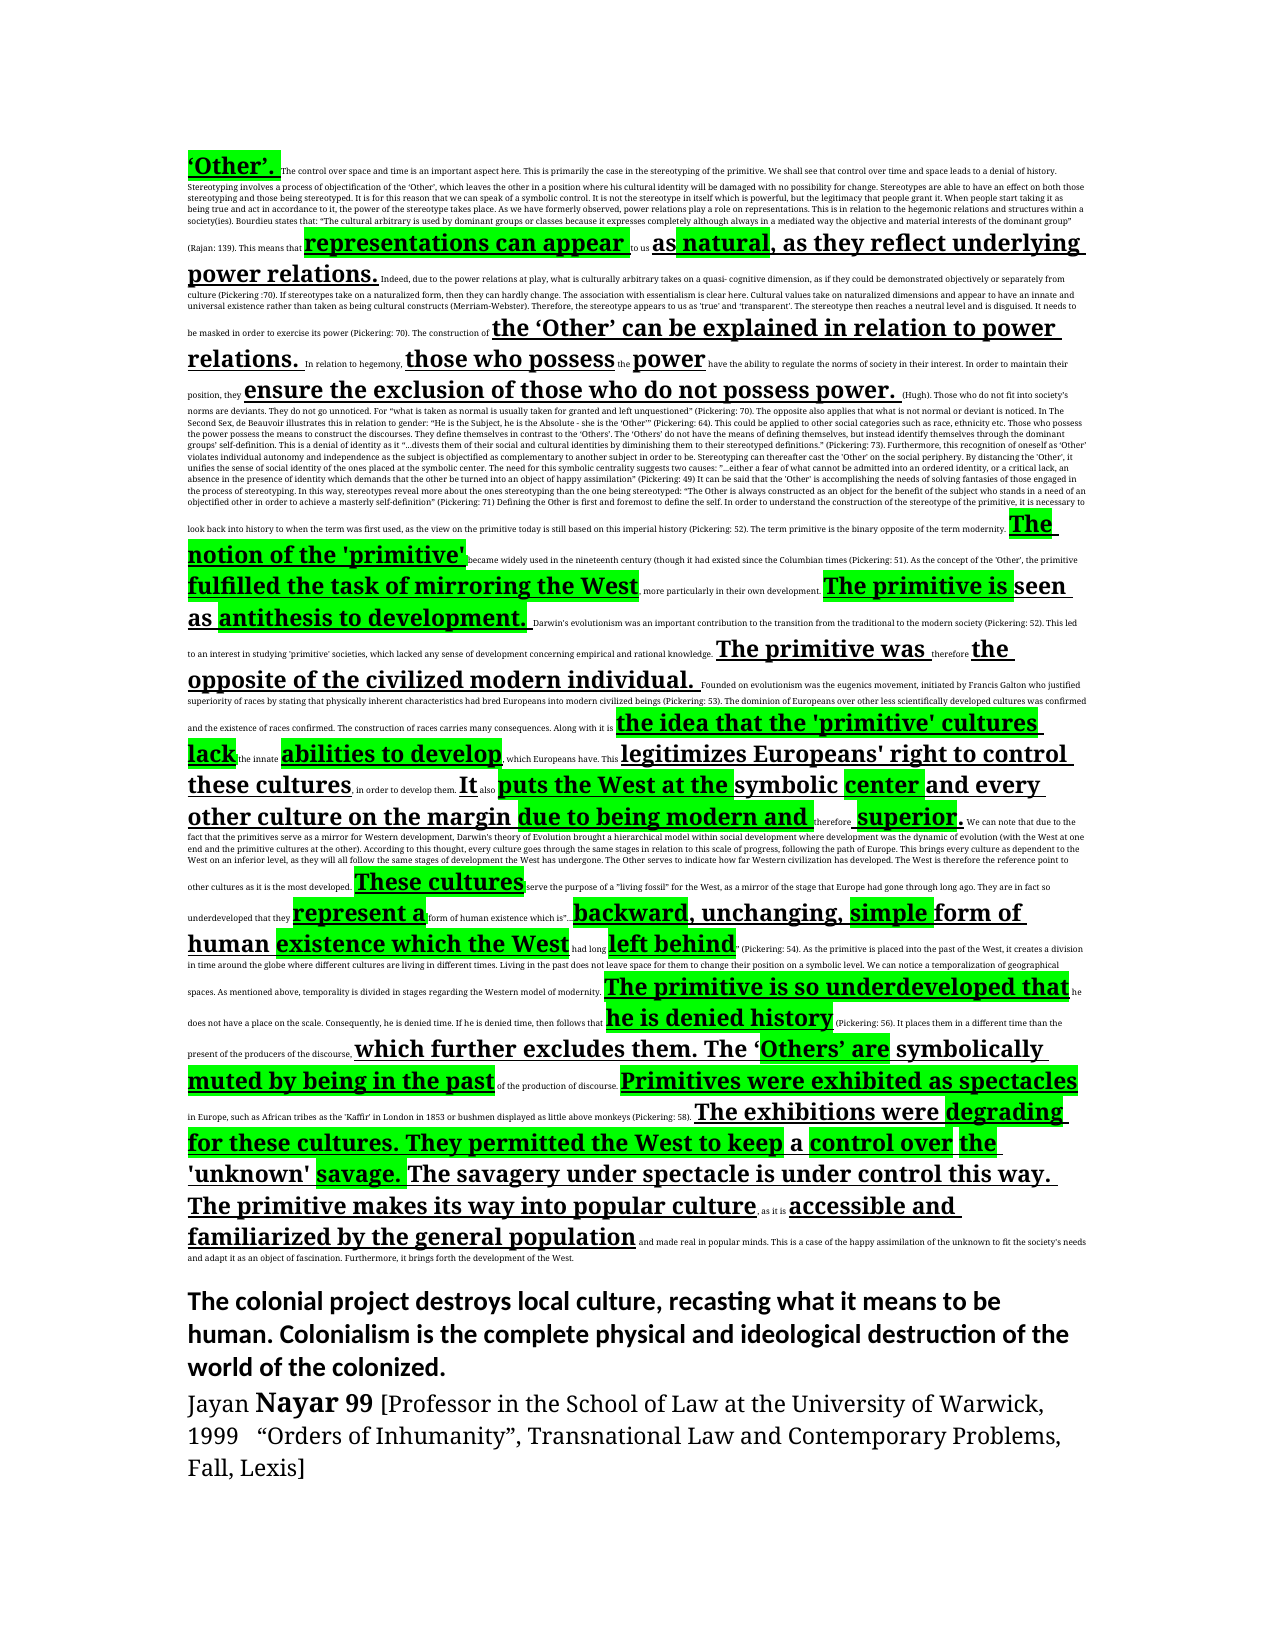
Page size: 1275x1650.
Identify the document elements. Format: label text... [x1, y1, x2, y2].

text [187, 150, 1087, 1263]
subtitle The colonial project destroys local culture, recasting what it means to be human. Colonialism is the complete physical and ideological destruction of the world of the colonized. [187, 1284, 1087, 1383]
text Jayan Nayar 99 [Professor in the School of Law at the University of Warwick, 1999 “Orders of Inhumanity”, Transnational Law and Contemporary Problems, Fall, Lexis] [187, 1383, 1087, 1483]
